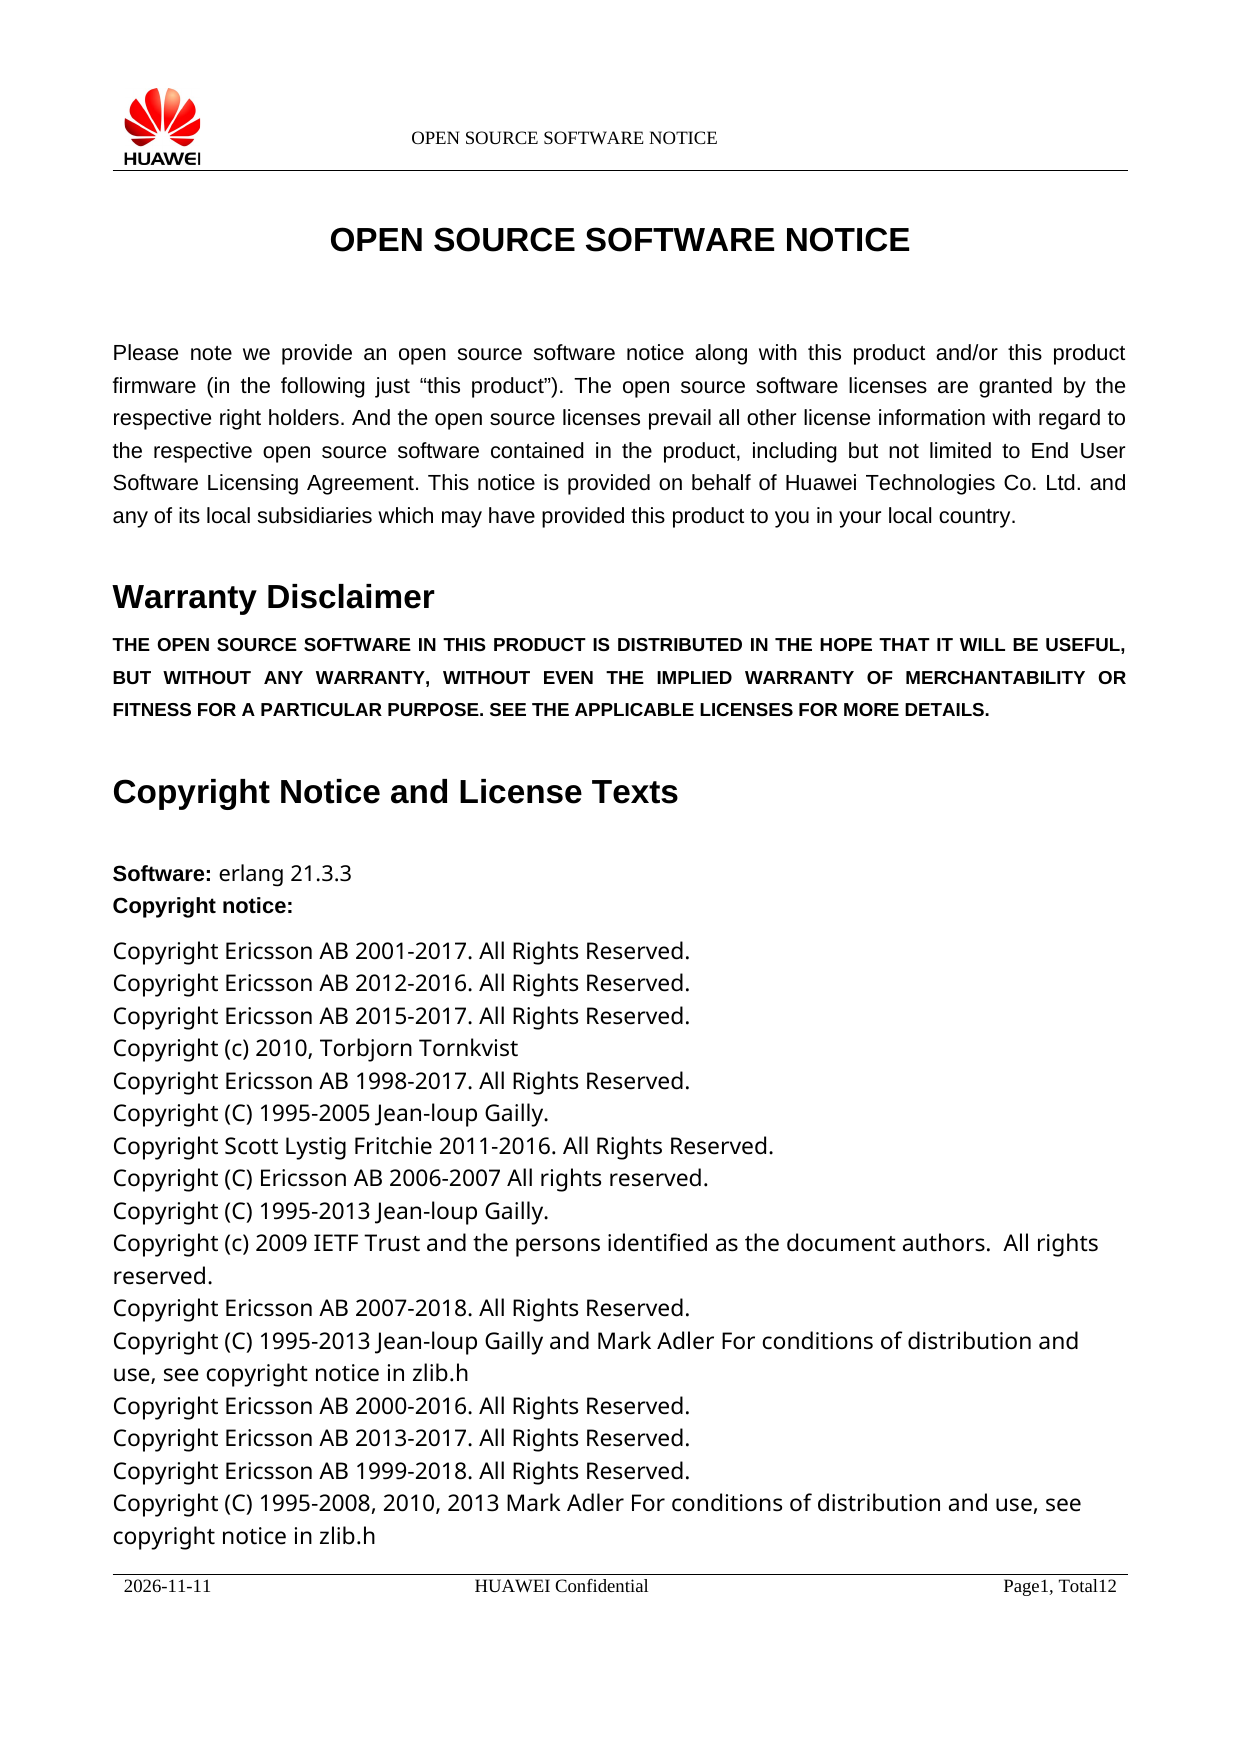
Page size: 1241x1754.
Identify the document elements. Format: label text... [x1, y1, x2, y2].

text Please note we provide an open source software notice along with this product and/or this product firmware (in the following just “this product”). The open source software licenses are granted by the respective right holders. And the open source licenses prevail all other license information with regard to the respective open source software contained in the product, including but not limited to End User Software Licensing Agreement. This notice is provided on behalf of Huawei Technologies Co. Ltd. and any of its local subsidiaries which may have provided this product to you in your local country. [112, 336, 1128, 531]
text Copyright notice: [112, 889, 1128, 921]
picture [124, 88, 201, 165]
text The open source software in this product is distributed in the hope that it will be useful, but WITHOUT ANY WARRANTY, without even the implied warranty of MERCHANTABILITY or FITNESS FOR A PARTICULAR PURPOSE. See the applicable licenses for more details. [112, 629, 1128, 726]
text OPEN SOURCE SOFTWARE NOTICE [112, 206, 1128, 271]
text Copyright Notice and License Texts [112, 759, 1128, 824]
text Warranty Disclaimer [112, 564, 1128, 629]
title Software: erlang 21.3.3 [112, 856, 1128, 889]
